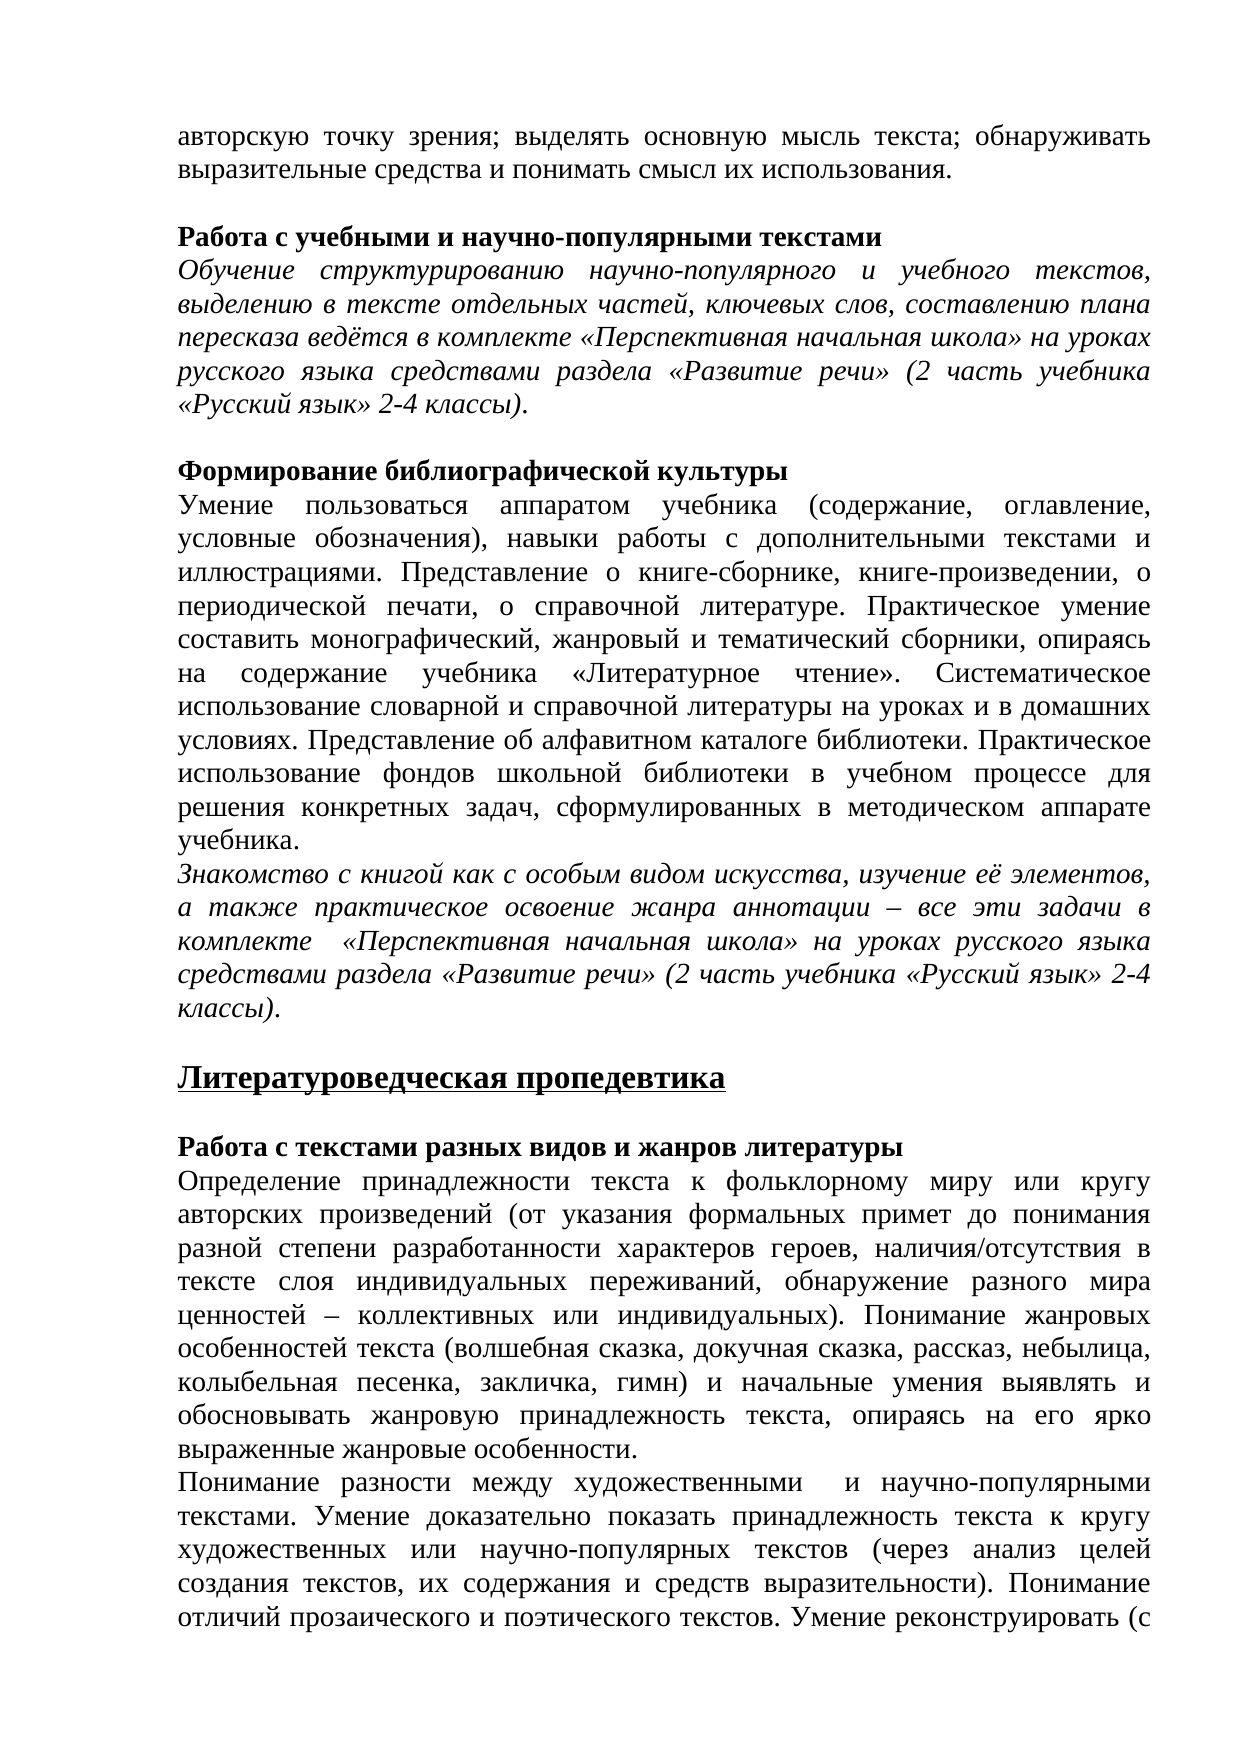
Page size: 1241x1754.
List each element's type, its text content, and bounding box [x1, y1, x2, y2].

text Определение принадлежности текста к фольклорному миру или кругу авторских произведений (от указания формальных примет до понимания разной степени разработанности характеров героев, наличия/отсутствия в тексте слоя индивидуальных переживаний, обнаружение разного мира ценностей – коллективных или индивидуальных). Понимание жанровых особенностей текста (волшебная сказка, докучная сказка, рассказ, небылица, колыбельная песенка, закличка, гимн) и начальные умения выявлять и обосновывать жанровую принадлежность текста, опираясь на его ярко выраженные жанровые особенности. [177, 1163, 1152, 1464]
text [177, 1464, 1152, 1632]
text Обучение структурированию научно-популярного и учебного текстов, выделению в тексте отдельных частей, ключевых слов, составлению плана пересказа ведётся в комплекте «Перспективная начальная школа» на уроках русского языка средствами раздела «Развитие речи» (2 часть учебника «Русский язык» 2-4 классы). [177, 252, 1152, 420]
text Работа с учебными и научно-популярными текстами [177, 219, 1152, 252]
text Литературоведческая пропедевтика [177, 1057, 1152, 1096]
text Работа с текстами разных видов и жанров литературы [177, 1129, 1152, 1163]
text Умение пользоваться аппаратом учебника (содержание, оглавление, условные обозначения), навыки работы с дополнительными текстами и иллюстрациями. Представление о книге-сборнике, книге-произведении, о периодической печати, о справочной литературе. Практическое умение составить монографический, жанровый и тематический сборники, опираясь на содержание учебника «Литературное чтение». Систематическое использование словарной и справочной литературы на уроках и в домашних условиях. Представление об алфавитном каталоге библиотеки. Практическое использование фондов школьной библиотеки в учебном процессе для решения конкретных задач, сформулированных в методическом аппарате учебника. [177, 487, 1152, 856]
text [177, 118, 1152, 185]
text Формирование библиографической культуры [177, 453, 1152, 487]
text Знакомство с книгой как с особым видом искусства, изучение её элементов, а также практическое освоение жанра аннотации – все эти задачи в комплекте «Перспективная начальная школа» на уроках русского языка средствами раздела «Развитие речи» (2 часть учебника «Русский язык» 2-4 классы). [177, 856, 1152, 1024]
